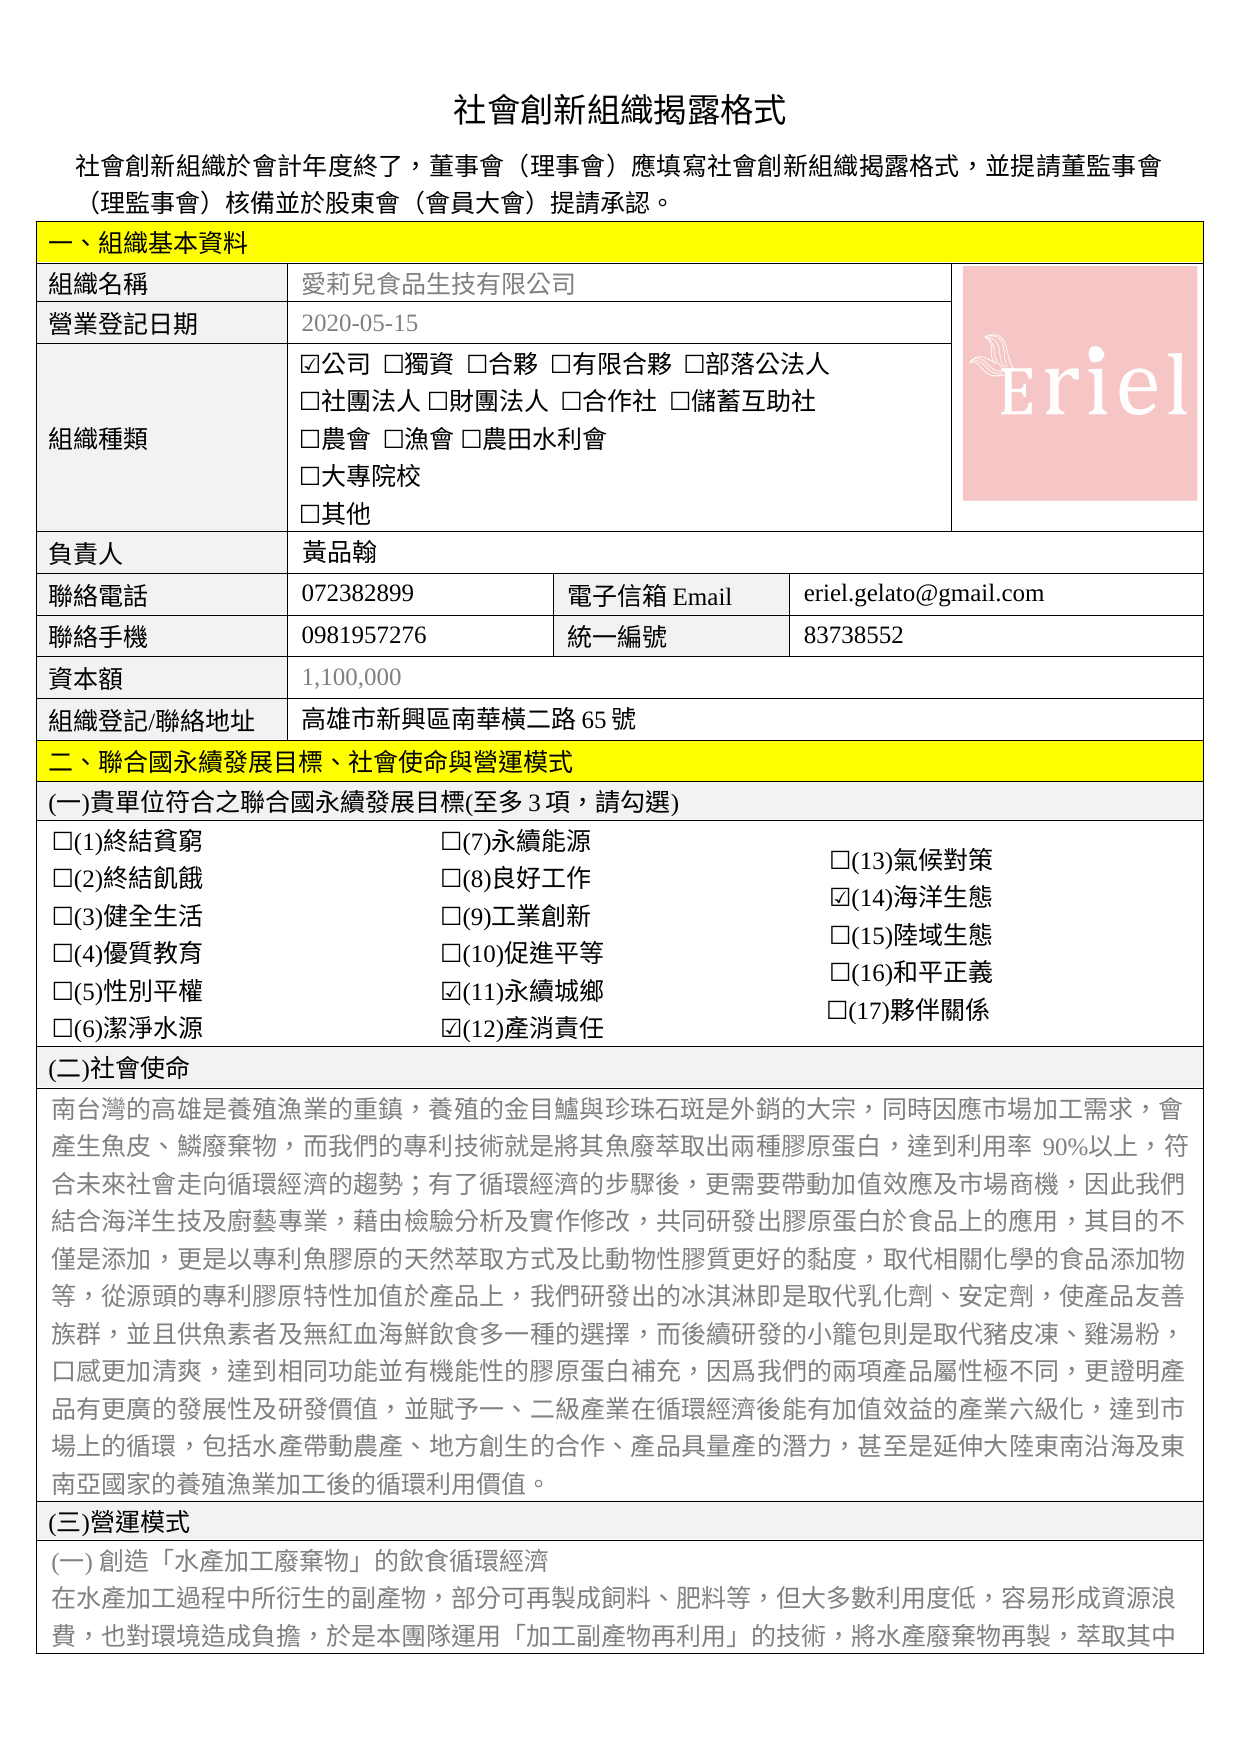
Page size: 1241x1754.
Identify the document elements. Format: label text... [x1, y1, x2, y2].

table_cell 南台灣的高雄是養殖漁業的重鎮，養殖的金目鱸與珍珠石斑是外銷的大宗，同時因應市場加工需求，會產生魚皮、鱗廢棄物，而我們的專利技術就是將其魚廢萃取出兩種膠原蛋白，達到利用率90%以上，符合未來社會走向循環經濟的趨勢；有了循環經濟的步驟後，更需要帶動加值效應及市場商機，因此我們結合海洋生技及廚藝專業，藉由檢驗分析及實作修改，共同研發出膠原蛋白於食品上的應用，其目的不僅是添加，更是以專利魚膠原的天然萃取方式及比動物性膠質更好的黏度，取代相關化學的食品添加物等，從源頭的專利膠原特性加值於產品上，我們研發出的冰淇淋即是取代乳化劑、安定劑，使產品友善族群，並且供魚素者及無紅血海鮮飲食多一種的選擇，而後續研發的小籠包則是取代豬皮凍、雞湯粉，口感更加清爽，達到相同功能並有機能性的膠原蛋白補充，因爲我們的兩項產品屬性極不同，更證明產品有更廣的發展性及研發價值，並賦予一、二級產業在循環經濟後能有加值效益的產業六級化，達到市場上的循環，包括水產帶動農產、地方創生的合作、產品具量產的潛力，甚至是延伸大陸東南沿海及東南亞國家的養殖漁業加工後的循環利用價值。 [37, 1089, 1203, 1501]
table_cell 組織種類 [37, 344, 287, 531]
table_cell eriel.gelato@gmail.com [790, 574, 1203, 614]
table_cell (二)社會使命 [37, 1047, 1203, 1087]
table_cell [952, 264, 1203, 531]
table_cell 愛莉兒食品生技有限公司 [288, 264, 951, 301]
table_cell 072382899 [288, 574, 553, 614]
table_cell 1,100,000 [288, 657, 1203, 698]
table_cell ☑公司 ☐獨資 ☐合夥 ☐有限合夥 ☐部落公法人 ☐社團法人 ☐財團法人 ☐合作社 ☐儲蓄互助社 ☐農會 ☐漁會 ☐農田水利會 ☐大專院校 ☐其他 [288, 344, 951, 531]
table_cell 83738552 [790, 616, 1203, 656]
table_cell ☐(7)永續能源 ☐(8)良好工作 ☐(9)工業創新 ☐(10)促進平等 ☑(11)永續城鄉 ☑(12)產消責任 [426, 821, 814, 1046]
table_cell 2020-05-15 [288, 302, 951, 343]
table_cell 資本額 [37, 657, 287, 698]
table_cell (三)營運模式 [37, 1502, 1203, 1539]
table_cell ☐(1)終結貧窮 ☐(2)終結飢餓 ☐(3)健全生活 ☐(4)優質教育 ☐(5)性別平權 ☐(6)潔淨水源 [37, 821, 426, 1046]
table_cell 組織名稱 [37, 264, 287, 301]
table_cell 營業登記日期 [37, 302, 287, 343]
table_header 一、組織基本資料 [37, 222, 1203, 262]
table_cell 電子信箱Email [554, 574, 789, 614]
table_cell 黃品翰 [288, 532, 1203, 573]
picture [962, 266, 1198, 501]
text 社會創新組織於會計年度終了，董事會（理事會）應填寫社會創新組織揭露格式，並提請董監事會（理監事會）核備並於股東會（會員大會）提請承認。 [75, 146, 1165, 221]
text 社會創新組織揭露格式 [75, 71, 1165, 146]
table_cell 聯絡手機 [37, 616, 287, 656]
table_cell 組織登記/聯絡地址 [37, 699, 287, 739]
table_cell 聯絡電話 [37, 574, 287, 614]
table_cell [37, 1541, 1203, 1653]
table_cell 統一編號 [554, 616, 789, 656]
table_cell (一)貴單位符合之聯合國永續發展目標(至多3項，請勾選) [37, 782, 1203, 820]
table_cell 二、聯合國永續發展目標、社會使命與營運模式 [37, 741, 1203, 781]
table_cell 負責人 [37, 532, 287, 573]
table_cell 高雄市新興區南華橫二路65號 [288, 699, 1203, 739]
table_cell ☐(13)氣候對策 ☑(14)海洋生態 ☐(15)陸域生態 ☐(16)和平正義 ☐(17)夥伴關係 [815, 821, 1203, 1046]
table_cell 0981957276 [288, 616, 553, 656]
